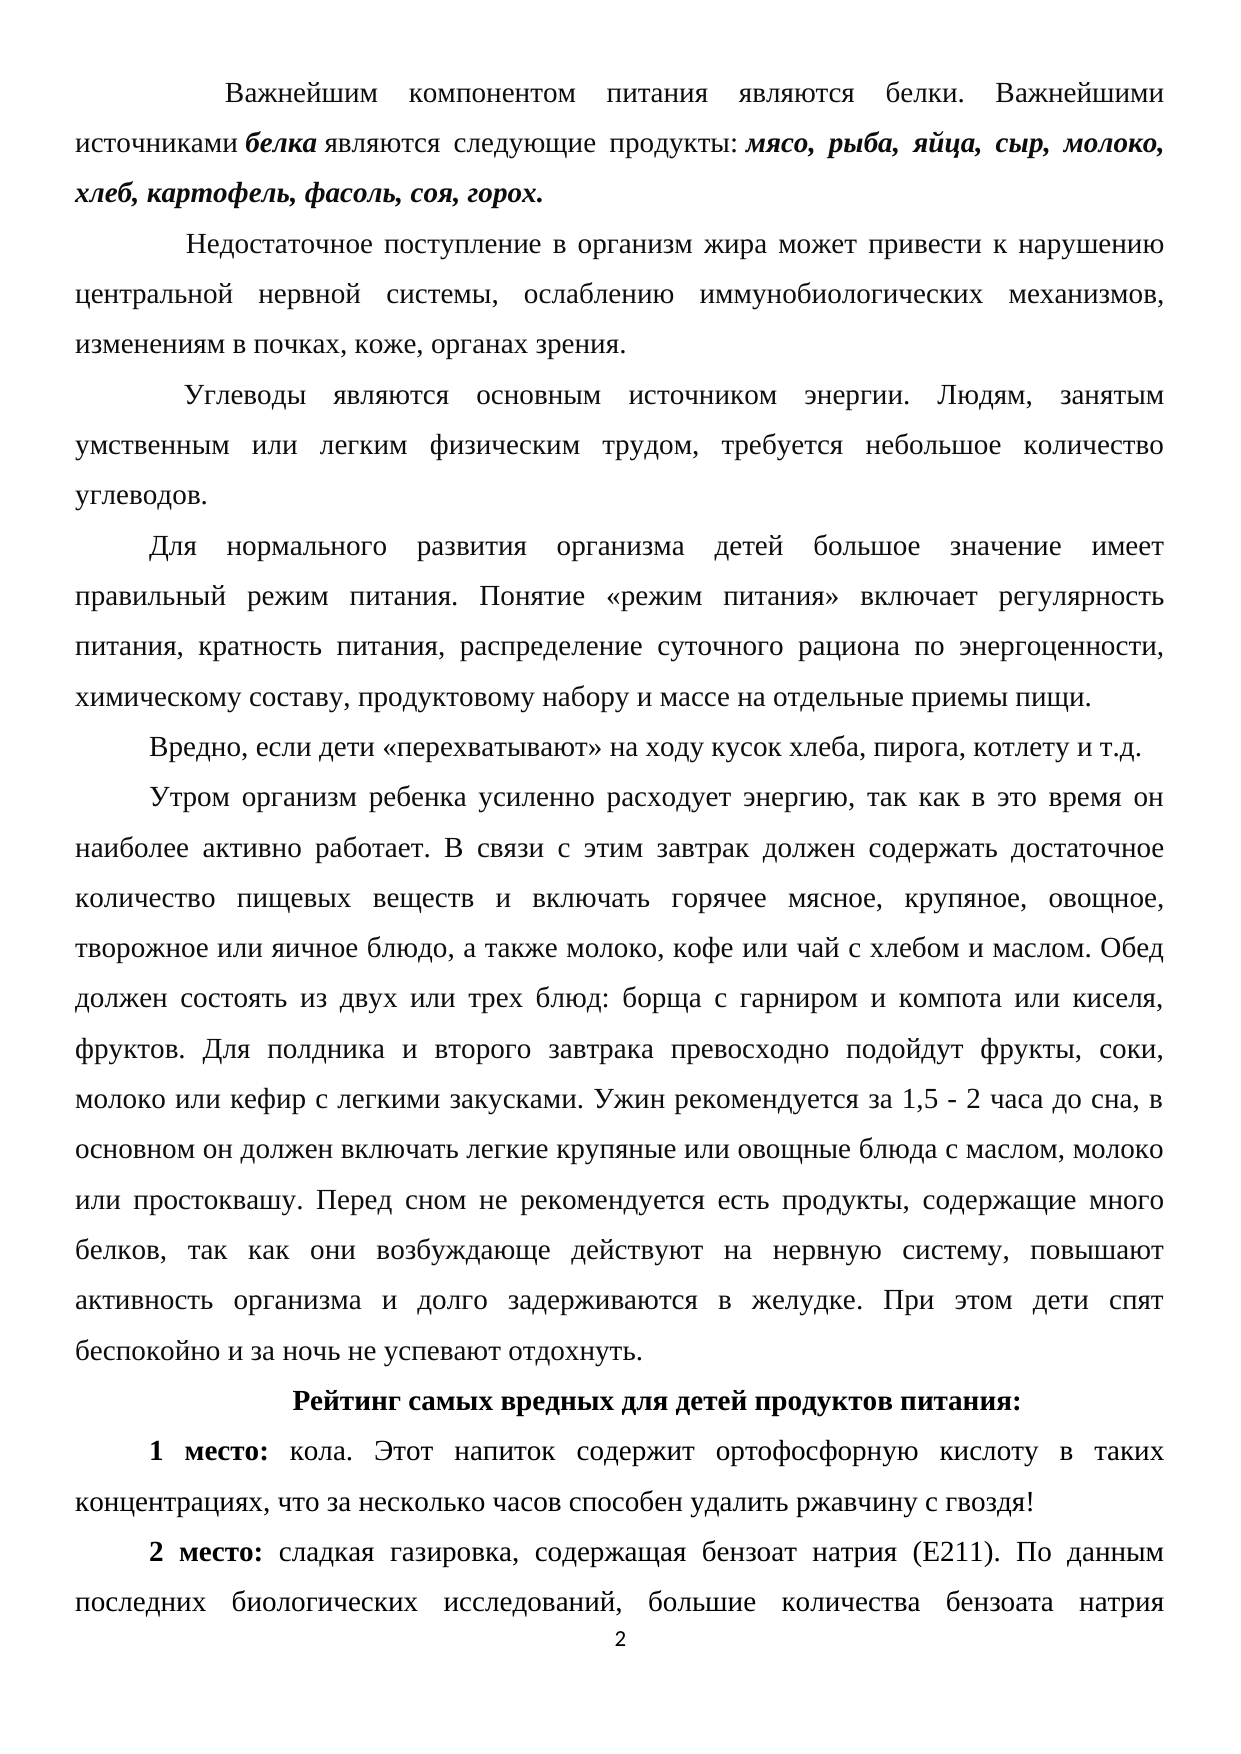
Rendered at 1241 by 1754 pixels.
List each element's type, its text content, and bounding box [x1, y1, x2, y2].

text Вредно, если дети «перехватывают» на ходу кусок хлеба, пирога, котлету и т.д. [75, 729, 1165, 763]
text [75, 1534, 1165, 1618]
text Утром организм ребенка усиленно расходует энергию, так как в это время он наиболее активно работает. В связи с этим завтрак должен содержать достаточное количество пищевых веществ и включать горячее мясное, крупяное, овощное, творожное или яичное блюдо, а также молоко, кофе или чай с хлебом и маслом. Обед должен состоять из двух или трех блюд: борща с гарниром и компота или киселя, фруктов. Для полдника и второго завтрака превосходно подойдут фрукты, соки, молоко или кефир с легкими закусками. Ужин рекомендуется за 1,5 - 2 часа до сна, в основном он должен включать легкие крупяные или овощные блюда с маслом, молоко или простоквашу. Перед сном не рекомендуется есть продукты, содержащие много белков, так как они возбуждающе действуют на нервную систему, повышают активность организма и долго задерживаются в желудке. При этом дети спят беспокойно и за ночь не успевают отдохнуть. [75, 779, 1165, 1366]
text Для нормального развития организма детей большое значение имеет правильный режим питания. Понятие «режим питания» включает регулярность питания, кратность питания, распределение суточного рациона по энергоценности, химическому составу, продуктовому набору и массе на отдельные приемы пищи. [75, 528, 1165, 712]
text Углеводы являются основным источником энергии. Людям, занятым умственным или легким физическим трудом, требуется небольшое количество углеводов. [75, 377, 1165, 511]
text 1 место: кола. Этот напиток содержит ортофосфорную кислоту в таких концентрациях, что за несколько часов способен удалить ржавчину с гвоздя! [75, 1433, 1165, 1517]
text Недостаточное поступление в организм жира может привести к нарушению центральной нервной системы, ослаблению иммунобиологических механизмов, изменениям в почках, коже, органах зрения. [75, 226, 1165, 360]
text Важнейшим компонентом питания являются белки. Важнейшими источниками белка являются следующие продукты: мясо, рыба, яйца, сыр, молоко, хлеб, картофель, фасоль, соя, горох. [75, 75, 1165, 209]
text Рейтинг самых вредных для детей продуктов питания: [75, 1383, 1165, 1417]
